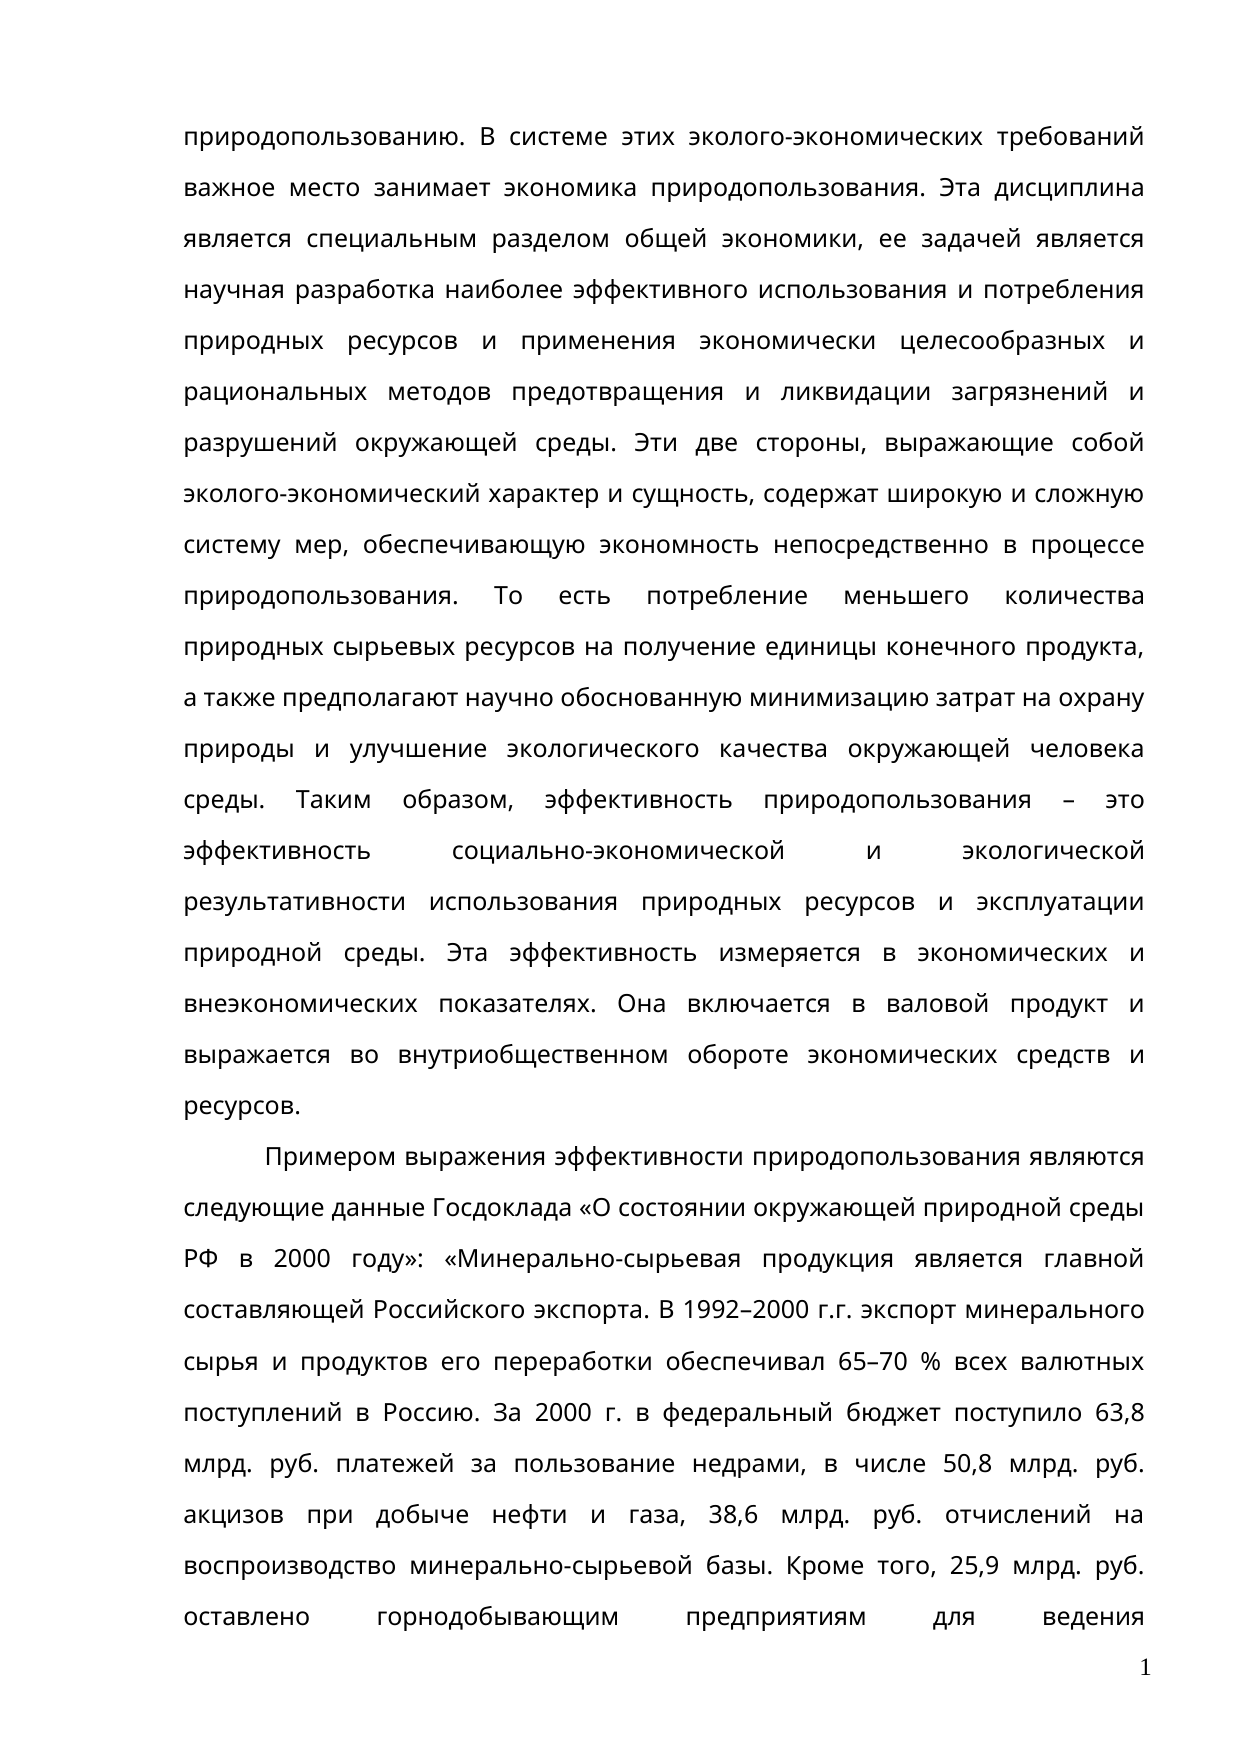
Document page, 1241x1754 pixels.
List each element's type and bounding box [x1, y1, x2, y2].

text [183, 1139, 1146, 1632]
text [183, 118, 1146, 1122]
